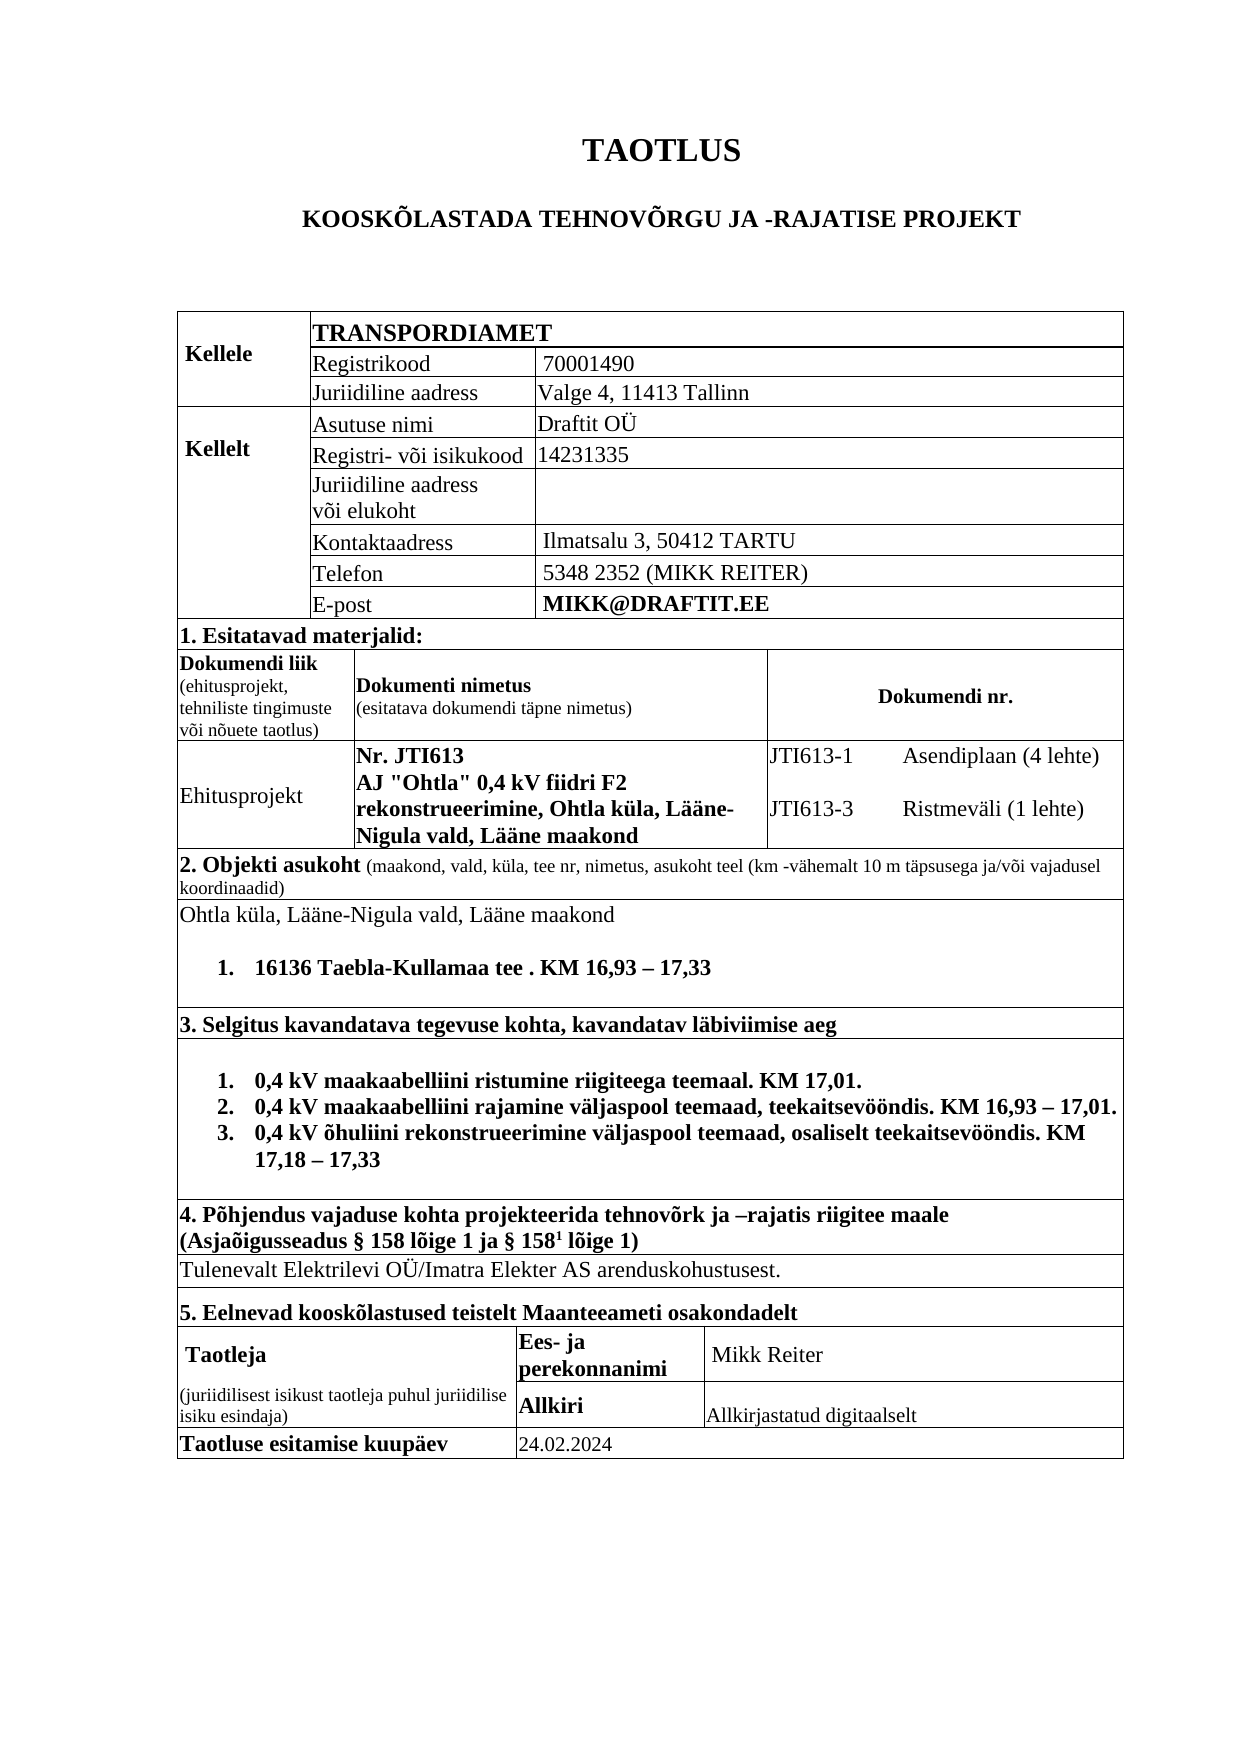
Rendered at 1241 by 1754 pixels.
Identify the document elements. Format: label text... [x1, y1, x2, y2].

table_cell 2. Objekti asukoht (maakond, vald, küla, tee nr, nimetus, asukoht teel (km -vähemalt 10 m täpsusega ja/või vajadusel koordinaadid) [178, 849, 1123, 898]
table_cell Juriidiline aadress või elukoht [311, 469, 535, 524]
table_cell 70001490 [536, 348, 1123, 376]
table_cell Ilmatsalu 3, 50412 TARTU [536, 525, 1123, 555]
table_cell MIKK@DRAFTIT.EE [536, 587, 1123, 617]
table_cell Draftit OÜ [536, 407, 1123, 437]
table_cell Allkirjastatud digitaalselt [705, 1382, 1123, 1427]
table_cell 5. Eelnevad kooskõlastused teistelt Maanteeameti osakondadelt [178, 1288, 1123, 1326]
table_cell 4. Põhjendus vajaduse kohta projekteerida tehnovõrk ja –rajatis riigitee maale (Asjaõigusseadus § 158 lõige 1 ja § 1581 lõige 1) [178, 1200, 1123, 1254]
table_cell Taotleja [178, 1327, 516, 1381]
table_cell 3. Selgitus kavandatava tegevuse kohta, kavandatav läbiviimise aeg [178, 1008, 1123, 1038]
table_cell Mikk Reiter [705, 1327, 1123, 1381]
table_cell Telefon [311, 556, 535, 586]
table_cell [536, 469, 1123, 524]
table_cell Kontaktaadress [311, 525, 535, 555]
table_cell 24.02.2024 [517, 1428, 1123, 1458]
table_cell Asutuse nimi [311, 407, 535, 437]
table_cell Registri- või isikukood [311, 438, 535, 468]
table_cell Ees- ja perekonnanimi [517, 1327, 704, 1381]
table_header Kellele [178, 312, 310, 406]
table_cell Allkiri [517, 1382, 704, 1427]
table_cell 14231335 [536, 438, 1123, 468]
table_cell Kellelt [178, 407, 310, 617]
table_cell Ehitusprojekt [178, 741, 354, 848]
table_cell (juriidilisest isikust taotleja puhul juriidilise isiku esindaja) [178, 1381, 516, 1427]
table_cell JTI613-1 JTI613-3 [768, 741, 901, 848]
table_cell Tulenevalt Elektrilevi OÜ/Imatra Elekter AS arenduskohustusest. [178, 1255, 1123, 1287]
text TAOTLUS [177, 130, 1146, 168]
table_cell Nr. JTI613 AJ "Ohtla" 0,4 kV fiidri F2 rekonstrueerimine, Ohtla küla, Lääne-Nigula vald, Lääne maakond [355, 741, 767, 848]
table_cell Taotluse esitamise kuupäev [178, 1428, 516, 1458]
table_cell Valge 4, 11413 Tallinn [536, 377, 1123, 406]
table_cell Dokumendi liik (ehitusprojekt, tehniliste tingimuste või nõuete taotlus) [178, 650, 354, 740]
table_cell Registrikood [311, 348, 535, 376]
table_cell Dokumenti nimetus (esitatava dokumendi täpne nimetus) [355, 650, 767, 740]
table_header TRANSPORDIAMET [311, 312, 1123, 346]
table_cell 5348 2352 (MIKK REITER) [536, 556, 1123, 586]
text KOOSKÕLASTADA TEHNOVÕRGU JA -RAJATISE PROJEKT [177, 204, 1146, 233]
table_cell 0,4 kV maakaabelliini ristumine riigiteega teemaal. KM 17,01. 0,4 kV maakaabelliini rajamine väljaspool teemaad, teekaitsevööndis. KM 16,93 – 17,01. 0,4 kV õhuliini rekonstrueerimine väljaspool teemaad, osaliselt teekaitsevööndis. KM 17,18 – 17,33 [178, 1039, 1123, 1198]
table_cell Ohtla küla, Lääne-Nigula vald, Lääne maakond 16136 Taebla-Kullamaa tee . KM 16,93 – 17,33 [178, 900, 1123, 1007]
table_cell 1. Esitatavad materjalid: [178, 619, 1123, 649]
table_cell E-post [311, 587, 535, 617]
table_cell Asendiplaan (4 lehte) Ristmeväli (1 lehte) [901, 741, 1123, 848]
table_cell Juriidiline aadress [311, 377, 535, 406]
table_cell Dokumendi nr. [768, 650, 1123, 740]
